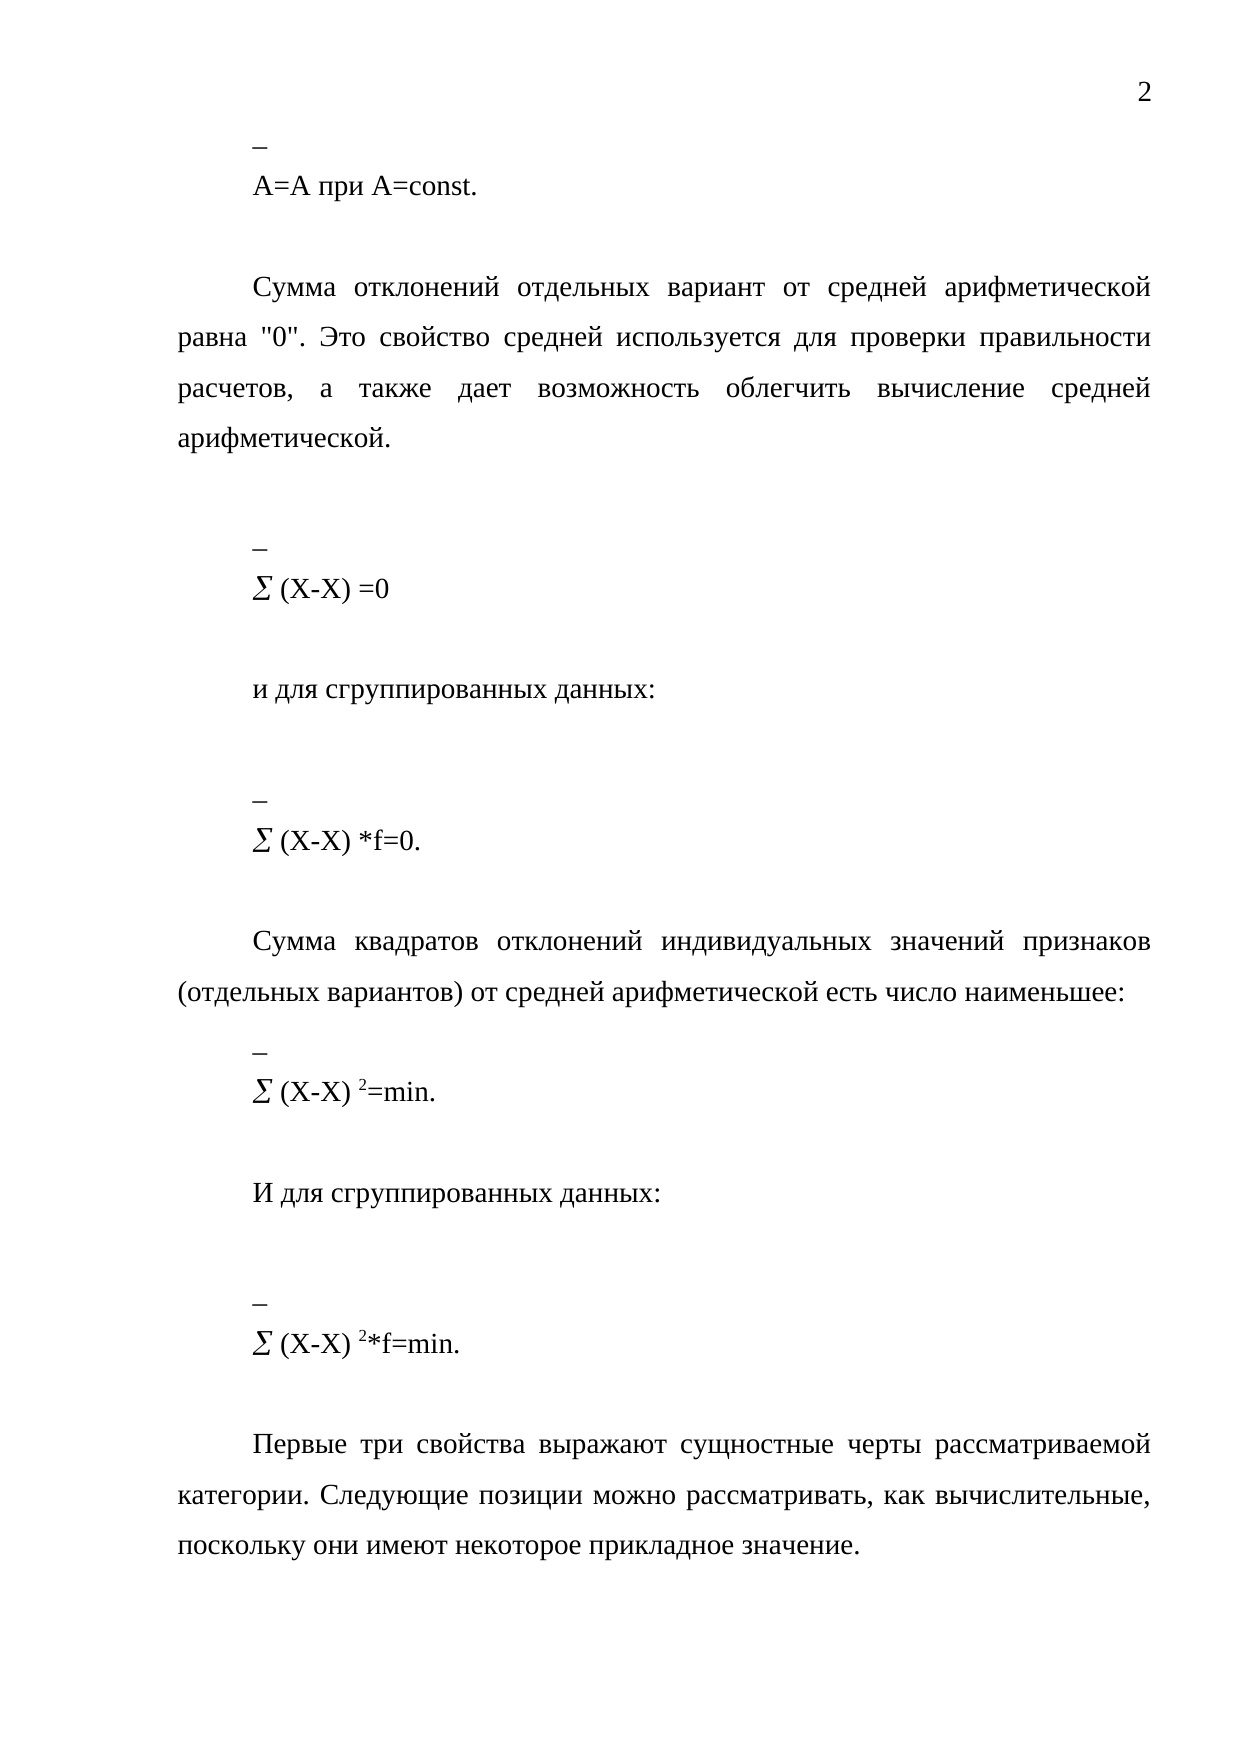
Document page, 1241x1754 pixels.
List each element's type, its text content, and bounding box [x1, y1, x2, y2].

text Первые три свойства выражают сущностные черты рассматриваемой категории. Следующие позиции можно рассматривать, как вычислительные, поскольку они имеют некоторое прикладное значение. [177, 1427, 1152, 1561]
text _ [177, 1024, 1152, 1057]
text _ [177, 521, 1152, 554]
text _ [177, 1276, 1152, 1309]
text А=А при А=const. [177, 168, 1152, 202]
text И для сгруппированных данных: [177, 1175, 1152, 1208]
text (Х-Х) 2=min. [177, 1074, 1152, 1108]
text _ [177, 772, 1152, 806]
text (Х-Х) 2*f=min. [177, 1326, 1152, 1359]
text _ [177, 118, 1152, 152]
text (Х-Х) =0 [177, 571, 1152, 604]
text (Х-Х) *f=0. [177, 823, 1152, 856]
text Сумма квадратов отклонений индивидуальных значений признаков (отдельных вариантов) от средней арифметической есть число наименьшее: [177, 923, 1152, 1007]
text Сумма отклонений отдельных вариант от средней арифметической равна "0". Это свойство средней используется для проверки правильности расчетов, а также дает возможность облегчить вычисление средней арифметической. [177, 269, 1152, 453]
text и для сгруппированных данных: [177, 672, 1152, 705]
